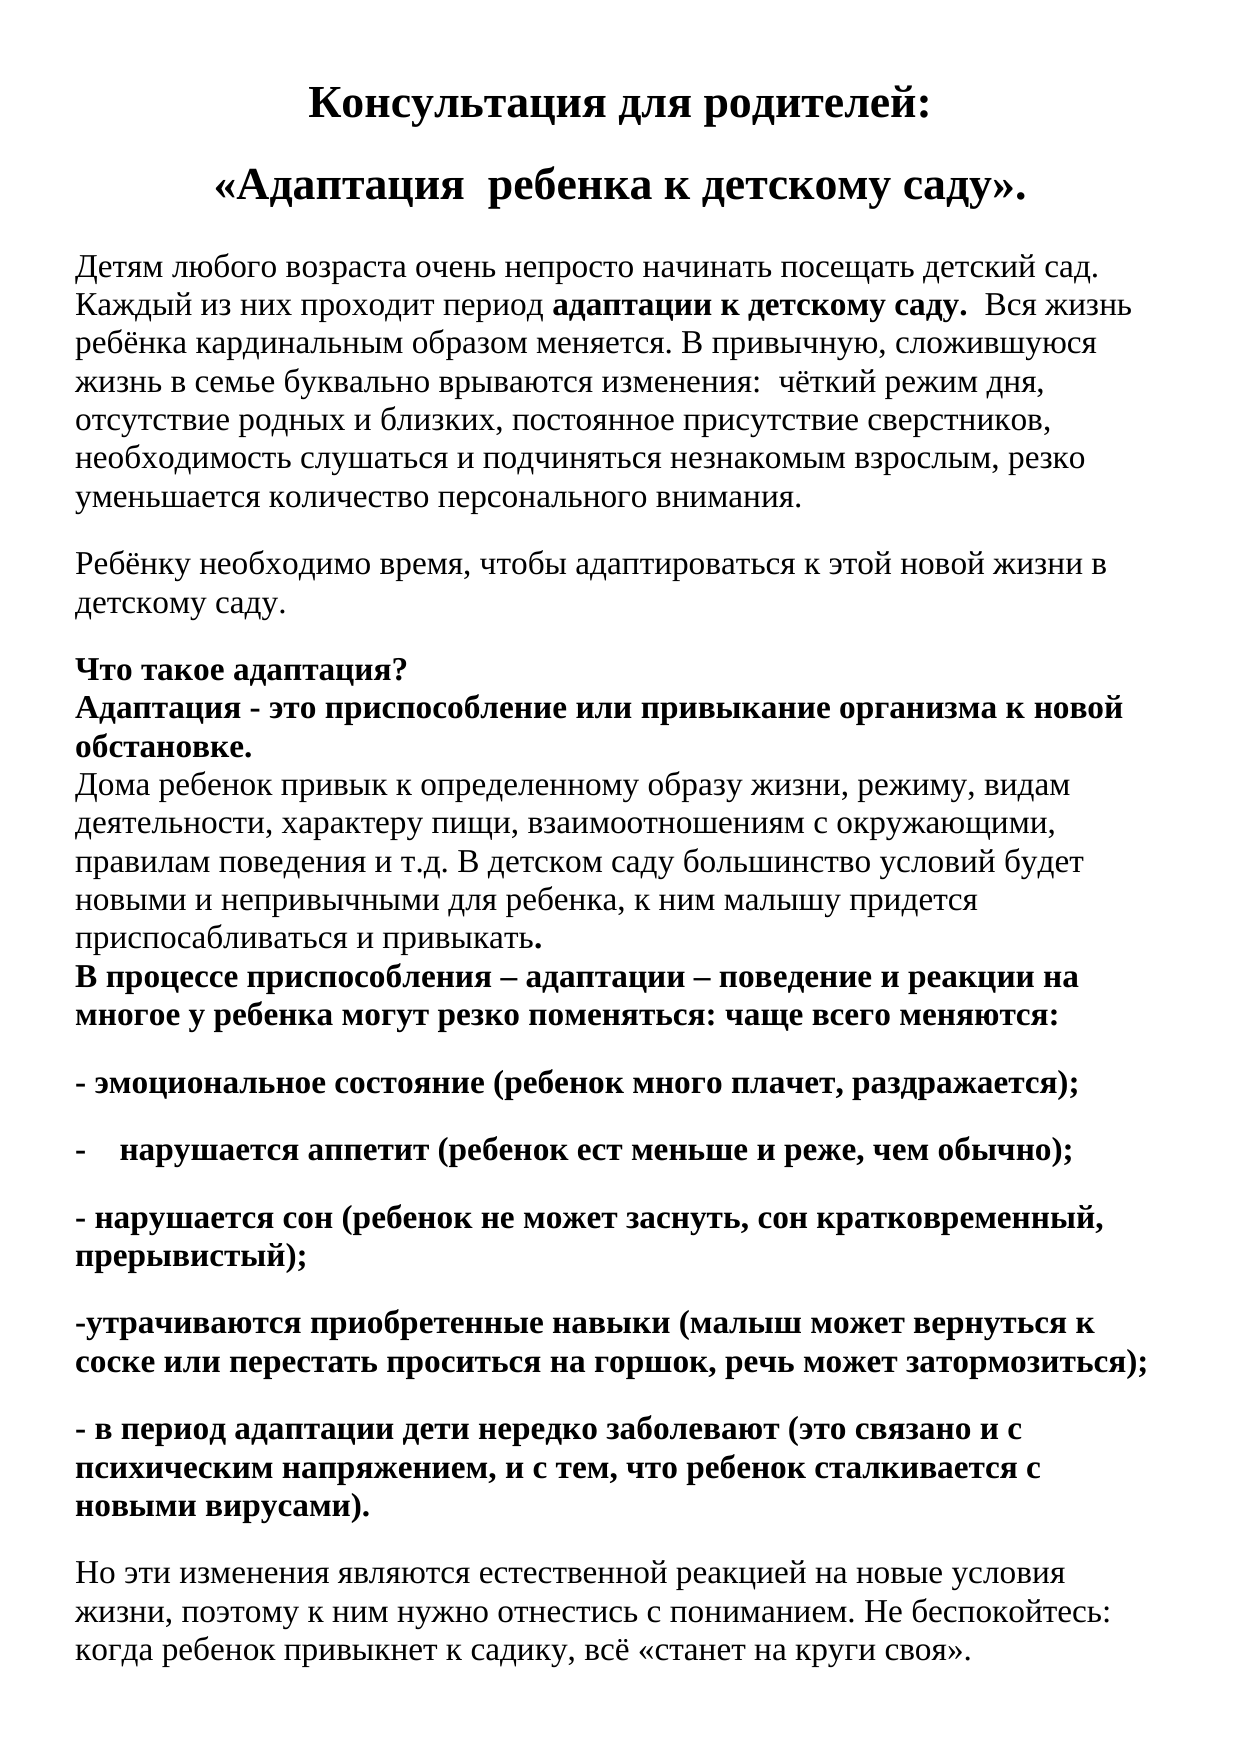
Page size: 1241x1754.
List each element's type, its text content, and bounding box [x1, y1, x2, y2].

text - в период адаптации дети нередко заболевают (это связано и с психическим напряжением, и с тем, что ребенок сталкивается с новыми вирусами). [75, 1408, 1165, 1523]
text - нарушается сон (ребенок не может заснуть, сон кратковременный, прерывистый); [75, 1197, 1165, 1273]
text Что такое адаптация? [75, 649, 1165, 688]
text - нарушается аппетит (ребенок ест меньше и реже, чем обычно); [75, 1129, 1165, 1168]
text Адаптация - это приспособление или привыкание организма к новой обстановке. [75, 688, 1165, 764]
text Консультация для родителей: [75, 75, 1165, 128]
text Но эти изменения являются естественной реакцией на новые условия жизни, поэтому к ним нужно отнестись с пониманием. Не беспокойтесь: когда ребенок привыкнет к садику, всё «станет на круги своя». [75, 1553, 1165, 1668]
text Детям любого возраста очень непросто начинать посещать детский сад. Каждый из них проходит период адаптации к детскому саду. Вся жизнь ребёнка кардинальным образом меняется. В привычную, сложившуюся жизнь в семье буквально врываются изменения: чёткий режим дня, отсутствие родных и близких, постоянное присутствие сверстников, необходимость слушаться и подчиняться незнакомым взрослым, резко уменьшается количество персонального внимания. [75, 246, 1165, 514]
text -утрачиваются приобретенные навыки (малыш может вернуться к соске или перестать проситься на горшок, речь может затормозиться); [75, 1303, 1165, 1379]
text Дома ребенок привык к определенному образу жизни, режиму, видам деятельности, характеру пищи, взаимоотношениям с окружающими, правилам поведения и т.д. В детском саду большинство условий будет новыми и непривычными для ребенка, к ним малышу придется приспосабливаться и привыкать. [75, 764, 1165, 956]
text В процессе приспособления – адаптации – поведение и реакции на многое у ребенка могут резко поменяться: чаще всего меняются: [75, 956, 1165, 1033]
text «Адаптация ребенка к детскому саду». [75, 156, 1165, 209]
text Ребёнку необходимо время, чтобы адаптироваться к этой новой жизни в детскому саду. [75, 543, 1165, 620]
text - эмоциональное состояние (ребенок много плачет, раздражается); [75, 1062, 1165, 1100]
